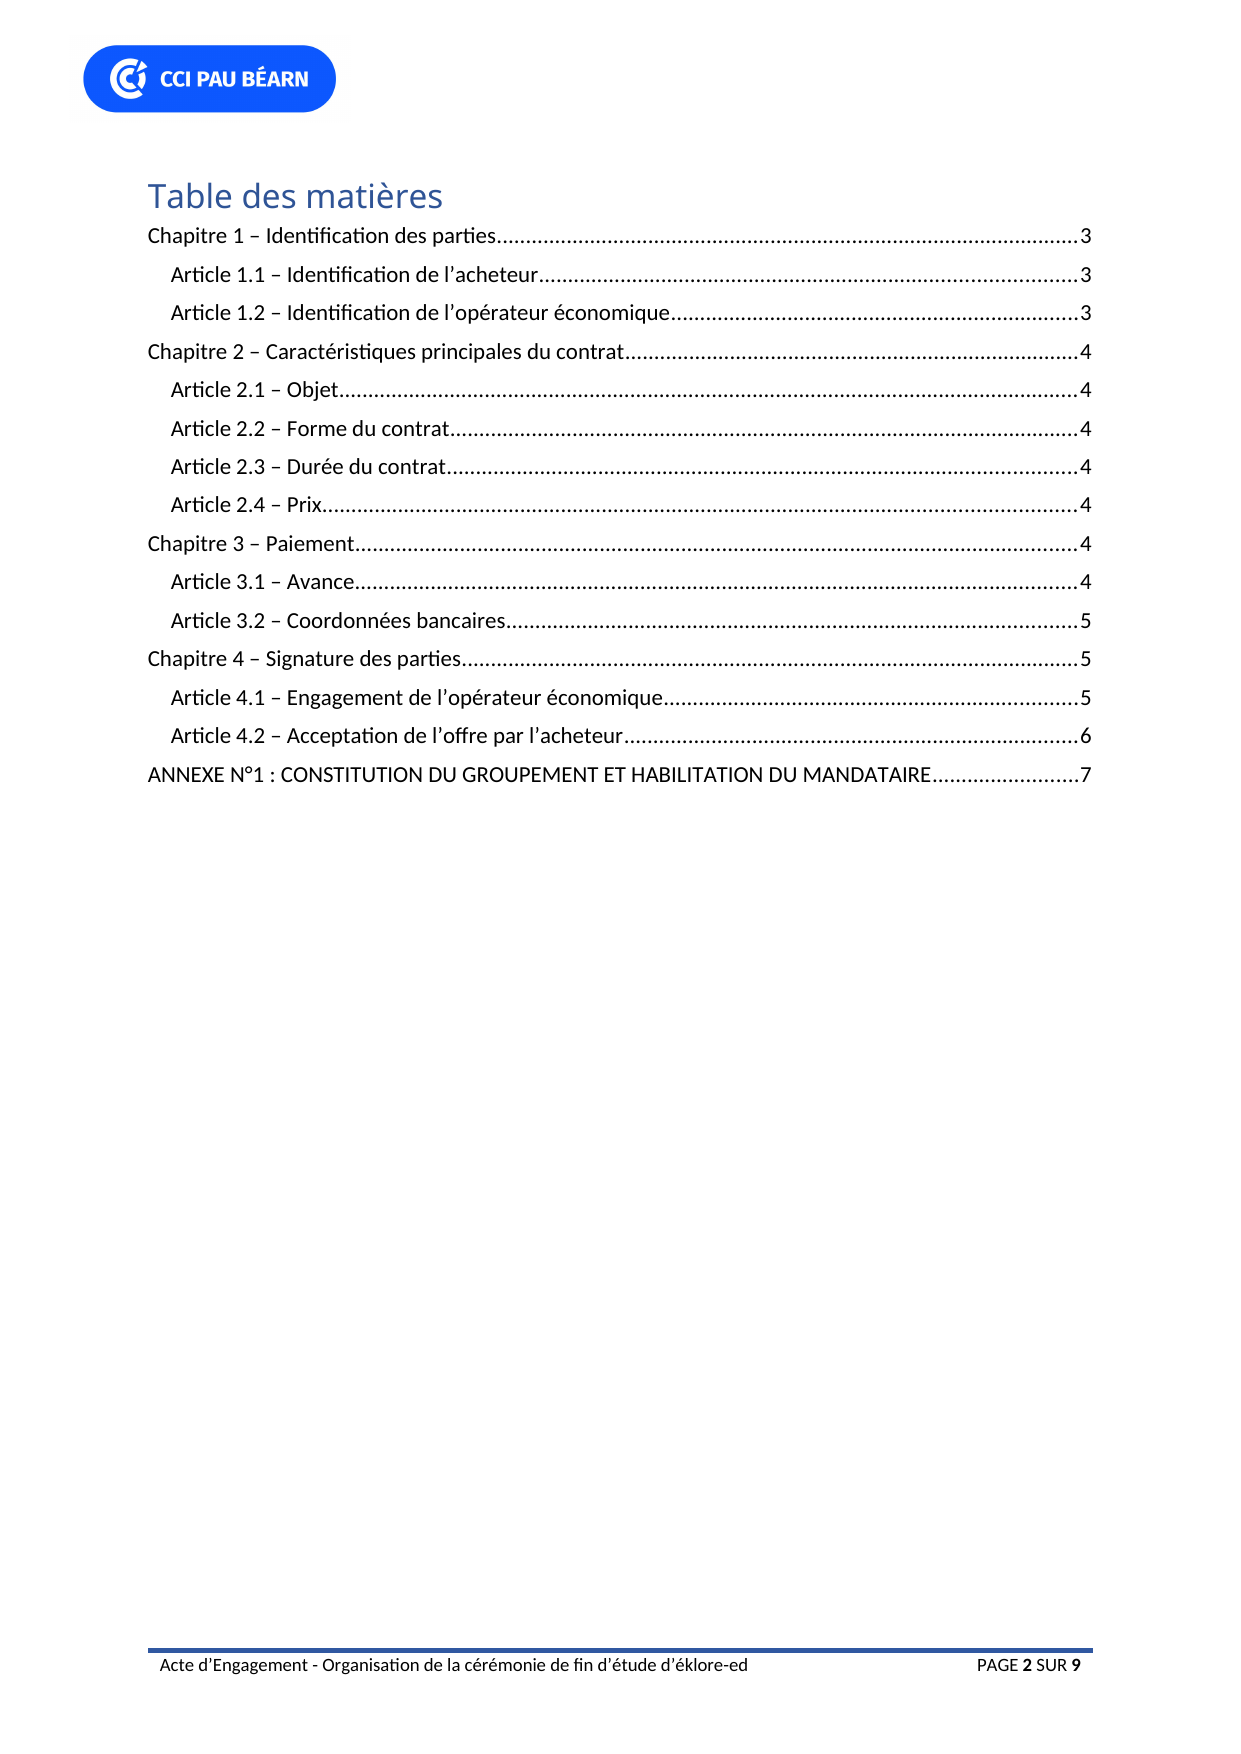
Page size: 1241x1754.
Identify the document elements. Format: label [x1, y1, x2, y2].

picture [68, 35, 351, 123]
